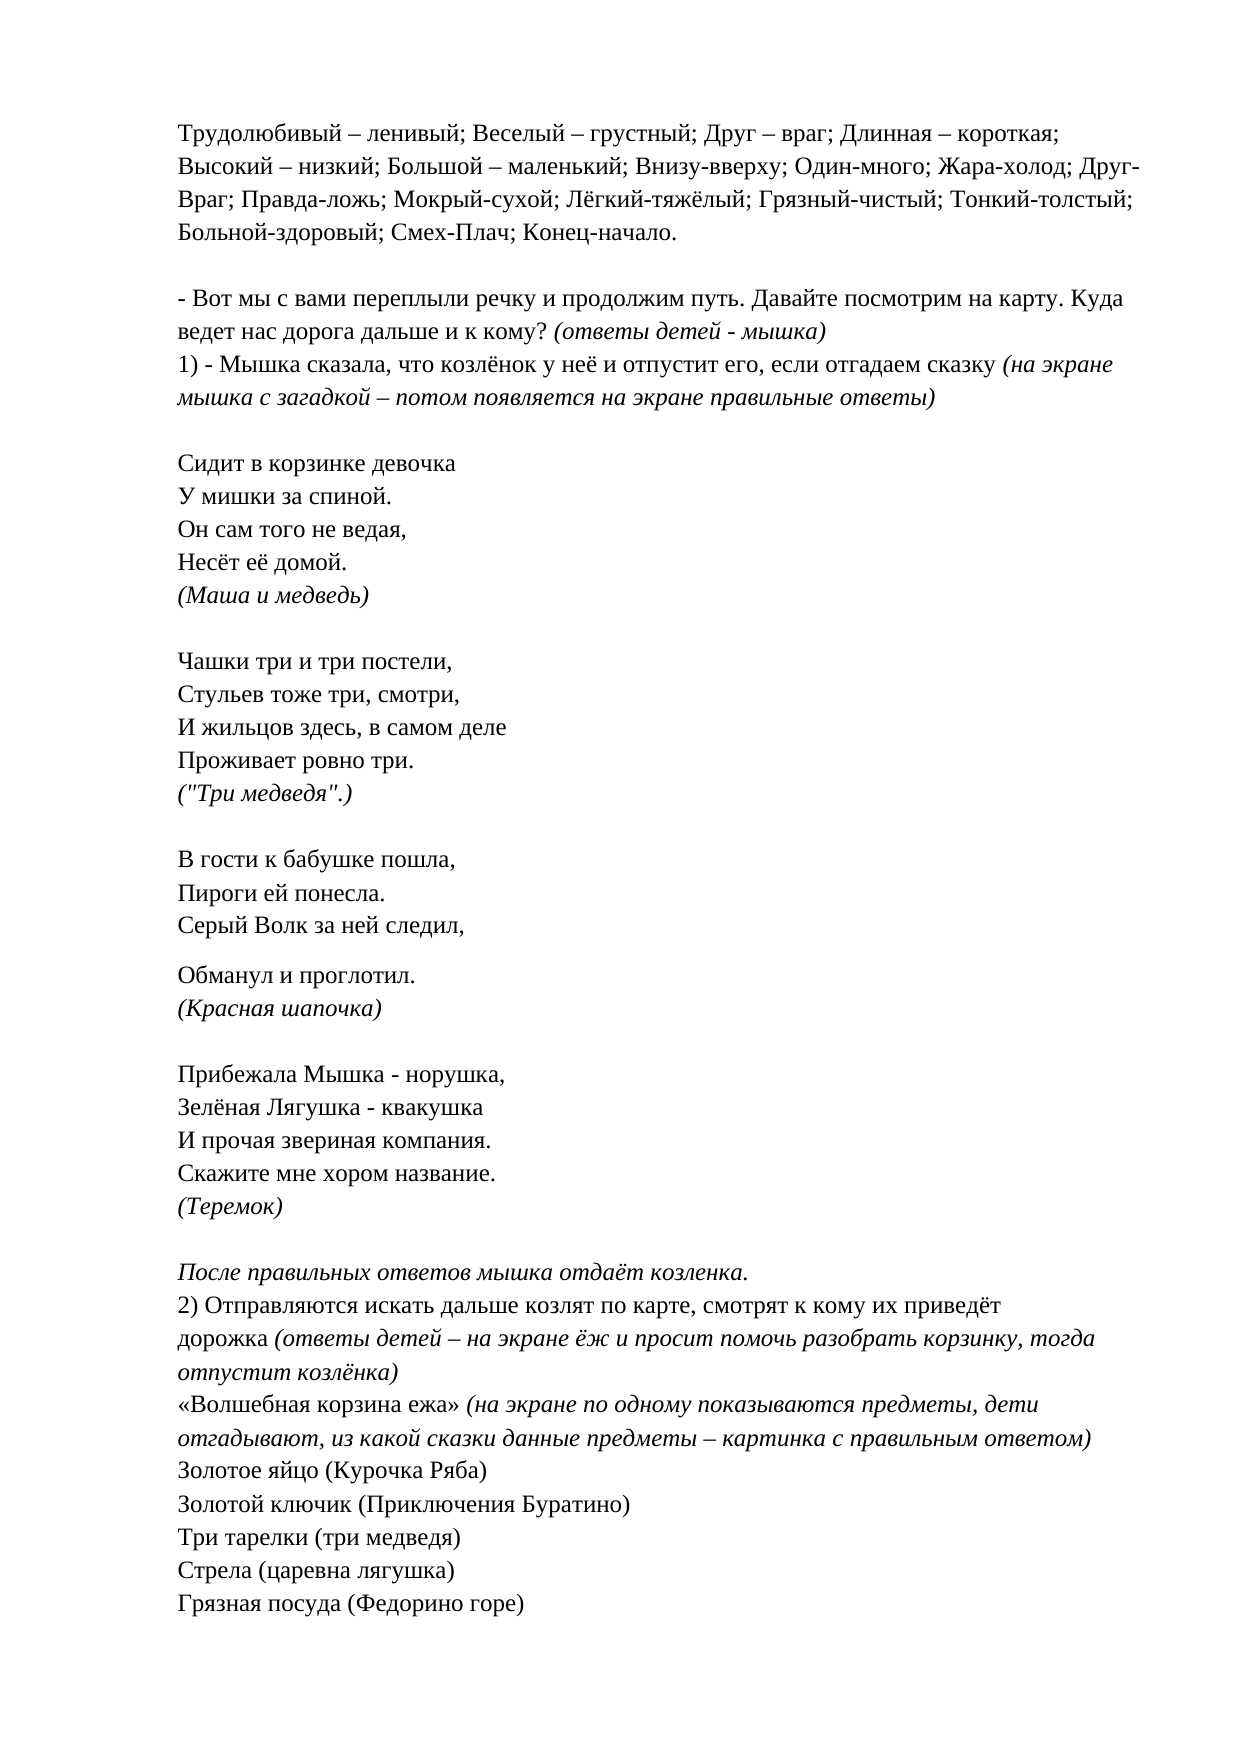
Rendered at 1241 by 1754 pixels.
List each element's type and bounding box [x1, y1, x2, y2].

text [177, 118, 1152, 939]
text [177, 960, 1152, 1616]
